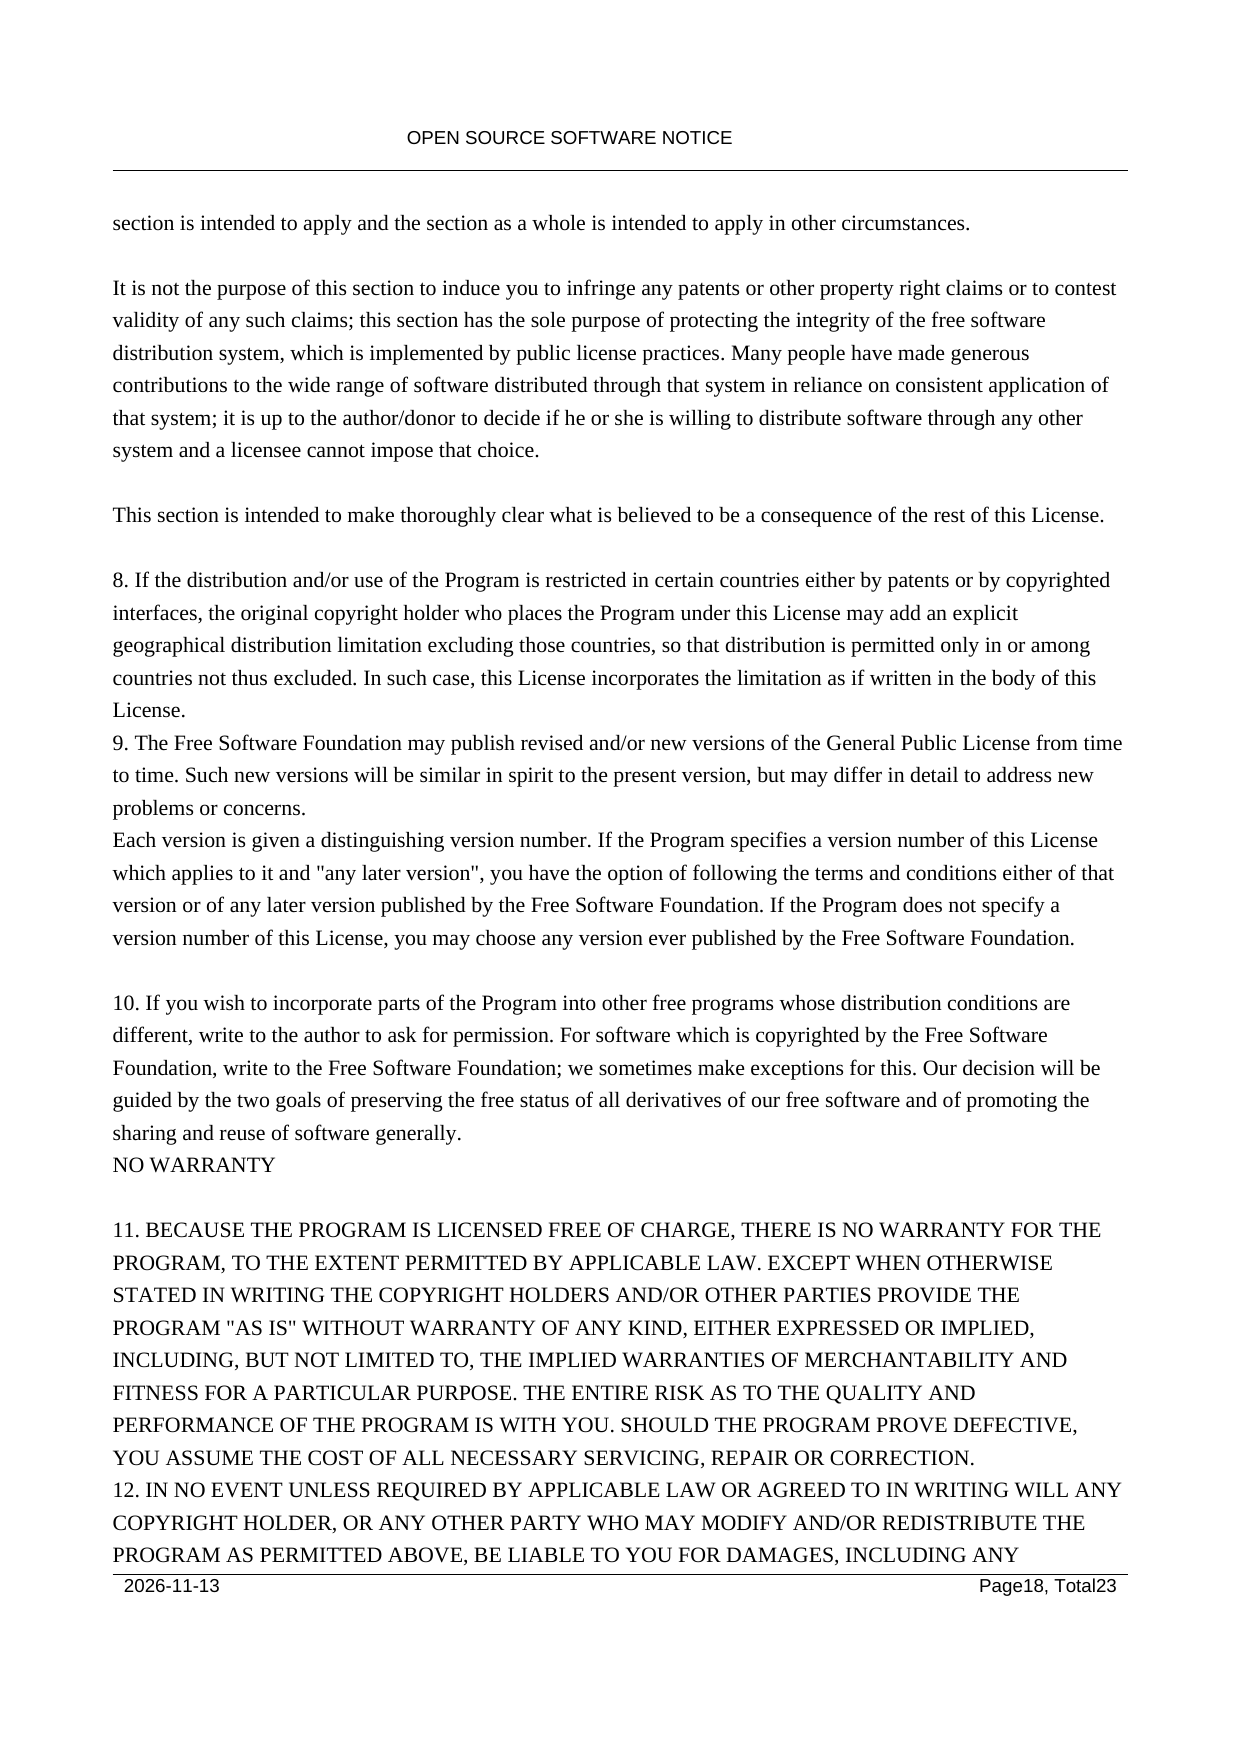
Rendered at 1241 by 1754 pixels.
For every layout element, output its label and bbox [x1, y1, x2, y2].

text [112, 206, 1128, 1571]
